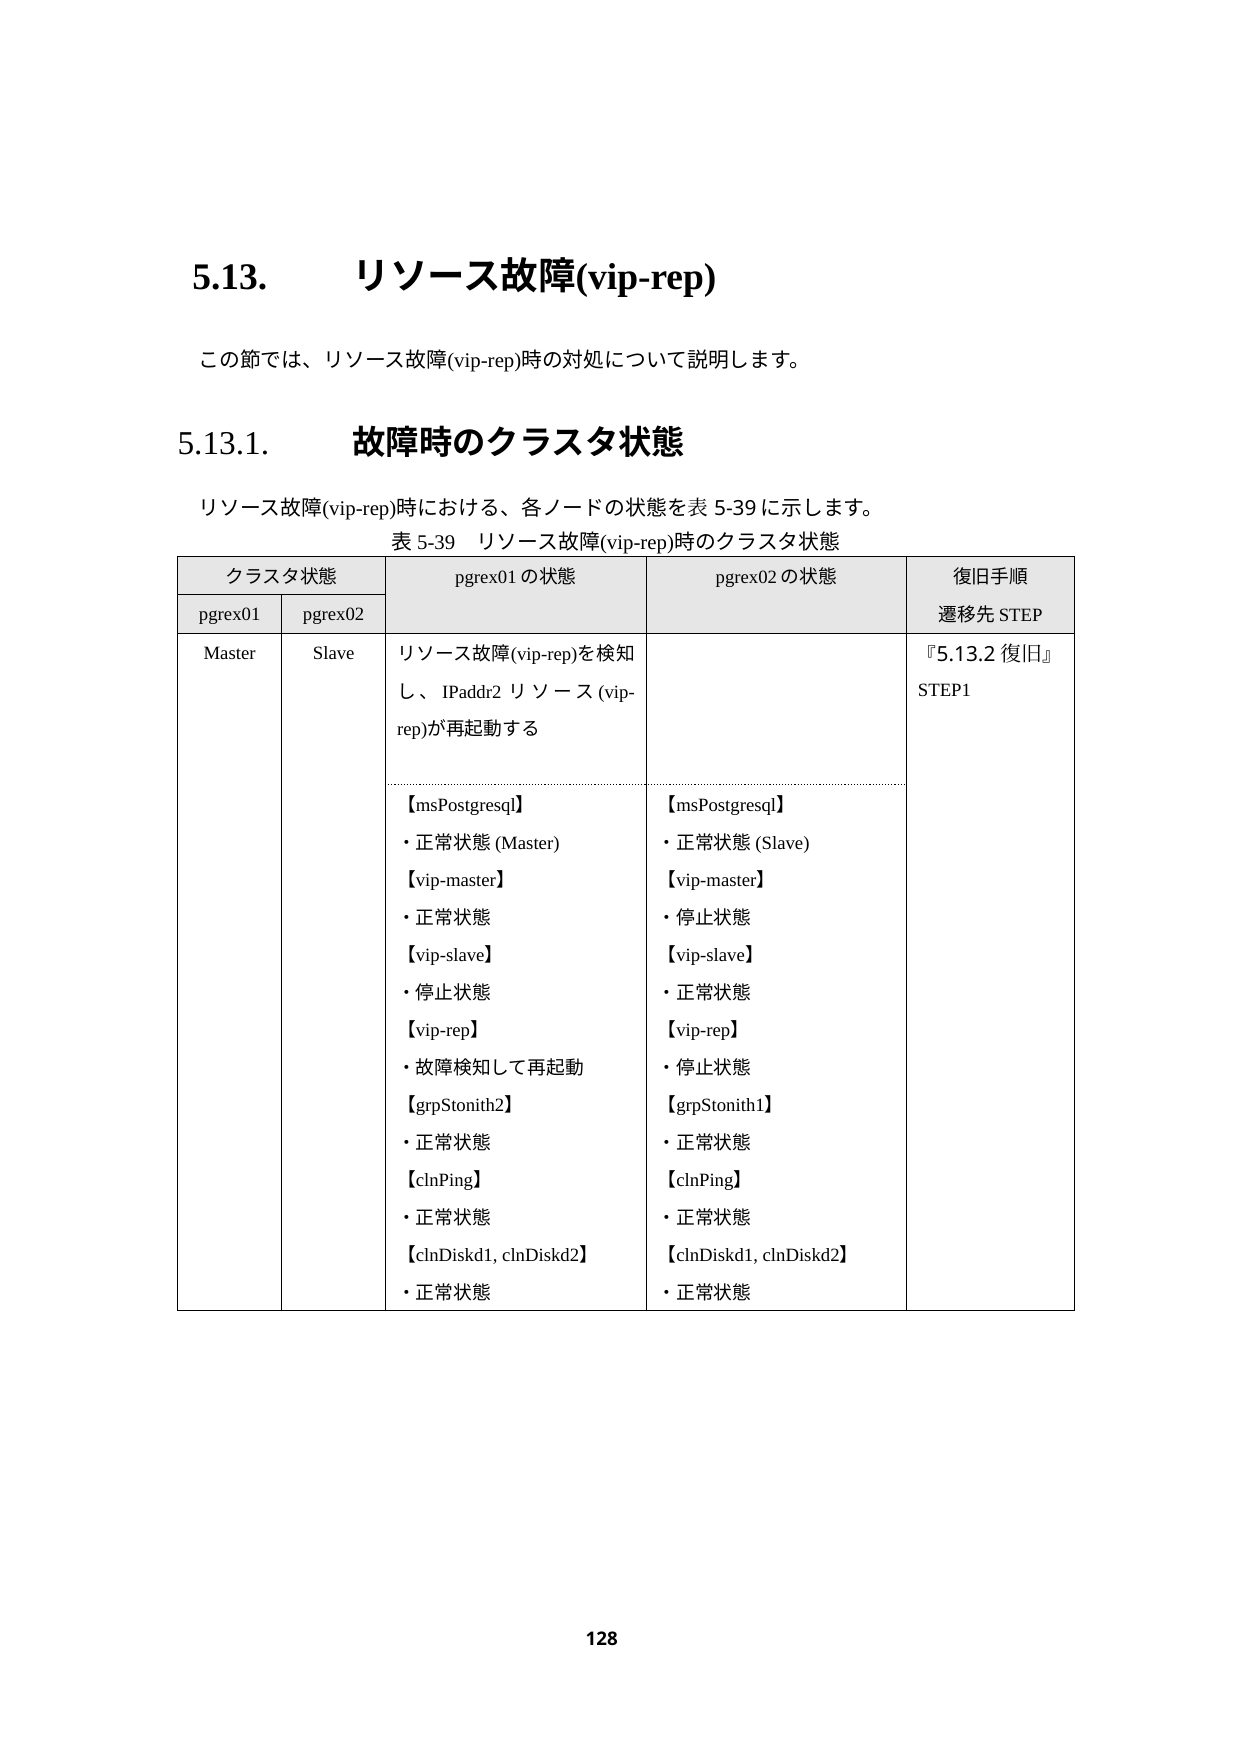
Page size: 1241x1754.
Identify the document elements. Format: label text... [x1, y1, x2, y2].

subtitle 故障時のクラスタ状態 [177, 403, 1063, 478]
table_cell pgrex01 [178, 595, 281, 633]
table_cell Master [178, 634, 281, 1310]
table_cell 【msPostgresql】 ・正常状態 (Slave) 【vip-master】 ・停止状態 【vip-slave】 ・正常状態 【vip-rep】 ・停止状態 【grpStonith1】 ・正常状態 【clnPing】 ・正常状態 【clnDiskd1, clnDiskd2】 ・正常状態 [647, 784, 906, 1310]
table_cell リソース故障(vip-rep)を検知し、IPaddr2リソース(vip-rep)が再起動する [386, 634, 646, 784]
text リソース故障(vip-rep)時における、各ノードの状態を表 5-16に示します。 [177, 488, 1054, 526]
table_cell [647, 634, 906, 784]
table_cell pgrex02 [282, 595, 385, 633]
table_cell 【msPostgresql】 ・正常状態 (Master) 【vip-master】 ・正常状態 【vip-slave】 ・停止状態 【vip-rep】 ・故障検知して再起動 【grpStonith2】 ・正常状態 【clnPing】 ・正常状態 【clnDiskd1, clnDiskd2】 ・正常状態 [386, 784, 646, 1310]
table_cell Slave [282, 634, 385, 1310]
table_header pgrex01の状態 [386, 557, 646, 633]
text この節では、リソース故障(vip-rep)時の対処について説明します。 [177, 340, 1054, 378]
subtitle リソース故障(vip-rep) [192, 236, 1063, 311]
table_header pgrex02の状態 [647, 557, 906, 633]
table_header 復旧手順 遷移先STEP [907, 557, 1074, 633]
text 表 5-16 リソース故障(vip-rep)時のクラスタ状態 [177, 526, 1054, 556]
table_cell 『5.13.2 復旧』 STEP1 [907, 634, 1074, 1310]
table_header クラスタ状態 [178, 557, 385, 594]
